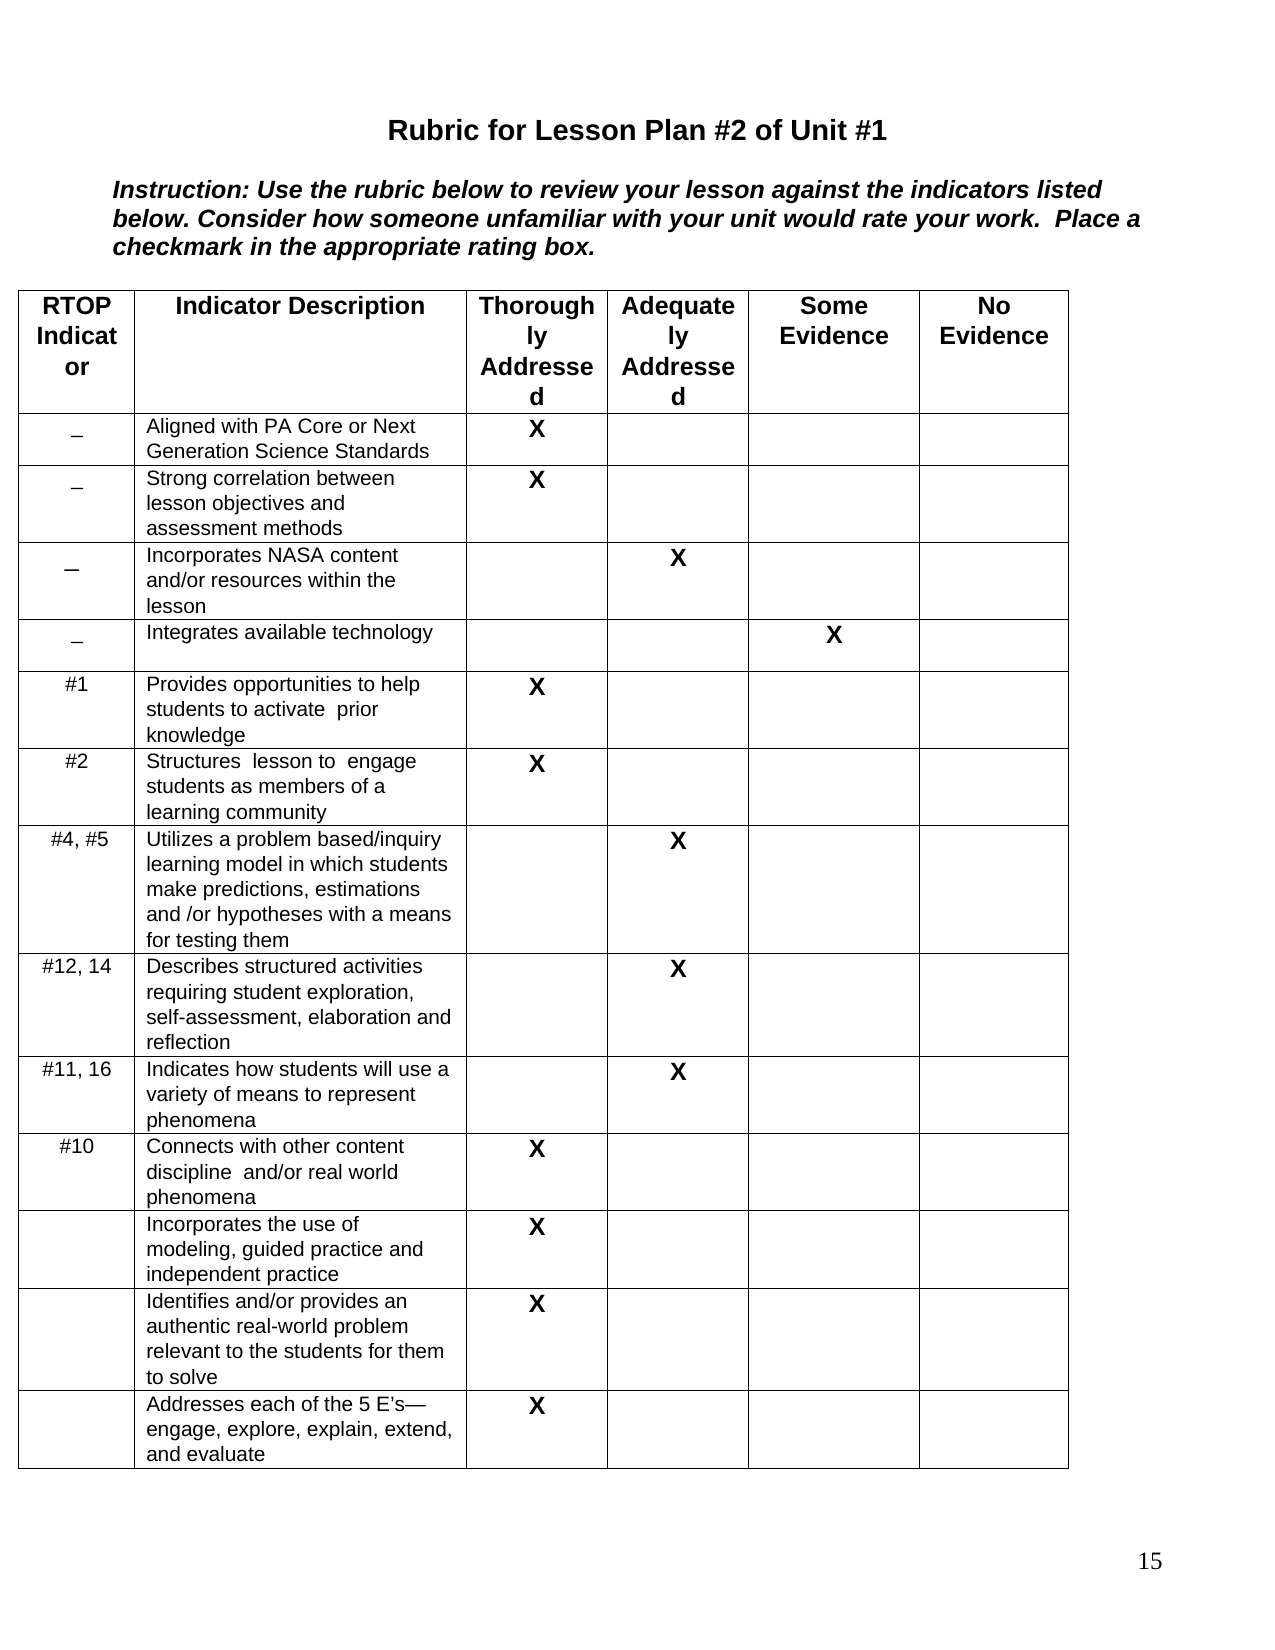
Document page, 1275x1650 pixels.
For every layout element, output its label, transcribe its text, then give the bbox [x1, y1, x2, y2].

table_cell [608, 414, 748, 464]
table_cell [467, 1057, 607, 1133]
table_cell _ [19, 414, 134, 464]
table_cell [608, 1134, 748, 1210]
table_cell [749, 414, 919, 464]
table_cell [19, 1289, 134, 1390]
table_cell X [467, 1211, 607, 1288]
table_cell [608, 1289, 748, 1390]
table_cell #4, #5 [19, 826, 134, 953]
table_cell [920, 543, 1068, 619]
table_cell [920, 749, 1068, 825]
table_cell [608, 1391, 748, 1468]
table_cell [608, 620, 748, 671]
table_cell Describes structured activities requiring student exploration, self-assessment, elaboration and reflection [135, 954, 466, 1056]
table_cell X [467, 1391, 607, 1468]
table_cell [920, 954, 1068, 1056]
table_cell [467, 954, 607, 1056]
table_header Adequately Addressed [608, 291, 748, 412]
table_cell [749, 672, 919, 748]
table_cell #2 [19, 749, 134, 825]
table_cell _ [19, 620, 134, 671]
table_cell [749, 826, 919, 953]
table_cell [749, 1057, 919, 1133]
table_cell X [608, 1057, 748, 1133]
table_cell [749, 954, 919, 1056]
table_cell _ [19, 543, 134, 619]
table_cell [920, 620, 1068, 671]
table_cell X [467, 749, 607, 825]
table_cell [19, 1211, 134, 1288]
text Rubric for Lesson Plan #2 of Unit #1 [112, 112, 1162, 146]
table_cell [920, 1211, 1068, 1288]
table_cell [608, 466, 748, 542]
table_cell [749, 466, 919, 542]
table_cell X [608, 954, 748, 1056]
table_cell #12, 14 [19, 954, 134, 1056]
table_cell X [608, 826, 748, 953]
table_cell Indicates how students will use a variety of means to represent phenomena [135, 1057, 466, 1133]
table_cell [749, 1391, 919, 1468]
table_cell [920, 672, 1068, 748]
table_header Thoroughly Addressed [467, 291, 607, 412]
table_cell Provides opportunities to help students to activate prior knowledge [135, 672, 466, 748]
table_cell X [608, 543, 748, 619]
table_cell Connects with other content discipline and/or real world phenomena [135, 1134, 466, 1210]
table_cell X [467, 414, 607, 464]
table_cell [920, 1057, 1068, 1133]
table_cell Aligned with PA Core or Next Generation Science Standards [135, 414, 466, 464]
table_cell Utilizes a problem based/inquiry learning model in which students make predictions, estimations and /or hypotheses with a means for testing them [135, 826, 466, 953]
table_cell X [749, 620, 919, 671]
table_cell [608, 1211, 748, 1288]
text Instruction: Use the rubric below to review your lesson against the indicators listed below. Consider how someone unfamiliar with your unit would rate your work. Place a checkmark in the appropriate rating box. [112, 175, 1162, 261]
table_cell Addresses each of the 5 E’s—engage, explore, explain, extend, and evaluate [135, 1391, 466, 1468]
table_cell Incorporates NASA content and/or resources within the lesson [135, 543, 466, 619]
table_cell X [467, 1289, 607, 1390]
table_cell X [467, 672, 607, 748]
table_cell [920, 826, 1068, 953]
table_cell Identifies and/or provides an authentic real-world problem relevant to the students for them to solve [135, 1289, 466, 1390]
table_cell #10 [19, 1134, 134, 1210]
table_cell [749, 1289, 919, 1390]
table_cell [749, 543, 919, 619]
table_cell [920, 466, 1068, 542]
table_cell [920, 1391, 1068, 1468]
table_cell [467, 826, 607, 953]
table_cell [749, 749, 919, 825]
table_cell [920, 1289, 1068, 1390]
table_cell [920, 1134, 1068, 1210]
table_header No Evidence [920, 291, 1068, 412]
table_cell [467, 543, 607, 619]
table_cell X [467, 1134, 607, 1210]
table_cell [19, 1391, 134, 1468]
table_cell [749, 1211, 919, 1288]
table_cell [467, 620, 607, 671]
table_header Some Evidence [749, 291, 919, 412]
table_cell Structures lesson to engage students as members of a learning community [135, 749, 466, 825]
table_cell [749, 1134, 919, 1210]
table_cell #11, 16 [19, 1057, 134, 1133]
table_cell Integrates available technology [135, 620, 466, 671]
table_cell Incorporates the use of modeling, guided practice and independent practice [135, 1211, 466, 1288]
table_cell Strong correlation between lesson objectives and assessment methods [135, 466, 466, 542]
table_header Indicator Description [135, 291, 466, 412]
table_cell [608, 672, 748, 748]
table_cell [920, 414, 1068, 464]
table_header RTOP Indicator [19, 291, 134, 412]
table_cell _ [19, 466, 134, 542]
table_cell #1 [19, 672, 134, 748]
table_cell X [467, 466, 607, 542]
table_cell [608, 749, 748, 825]
